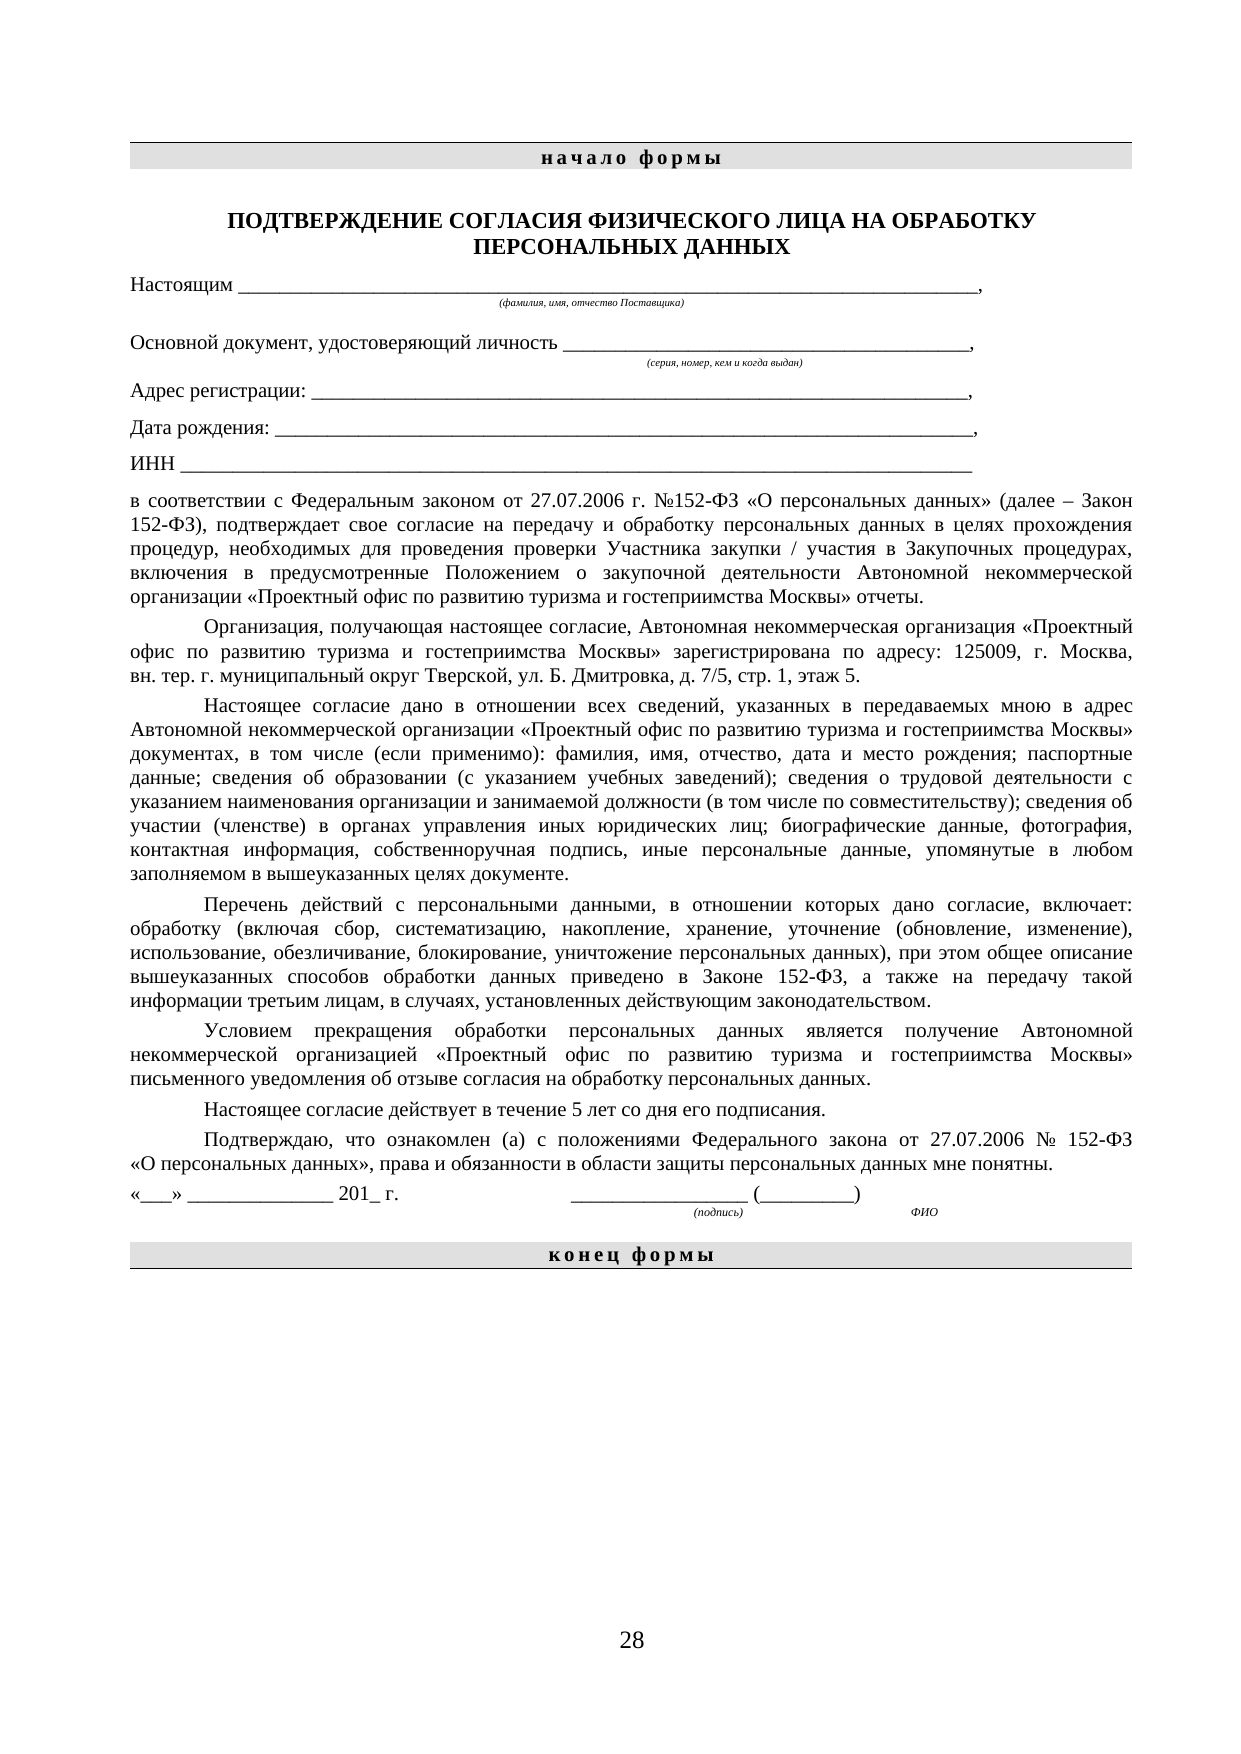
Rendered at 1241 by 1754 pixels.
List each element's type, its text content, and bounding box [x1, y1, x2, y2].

text конец формы [130, 1242, 1132, 1268]
text Настоящее согласие действует в течение 5 лет со дня его подписания. [130, 1097, 1134, 1121]
text Основной документ, удостоверяющий личность _______________________________________, (серия, номер, кем и когда выдан) [130, 330, 1134, 378]
text начало формы [130, 143, 1132, 169]
text Перечень действий с персональными данными, в отношении которых дано согласие, включает: обработку (включая сбор, систематизацию, накопление, хранение, уточнение (обновление, изменение), использование, обезличивание, блокирование, уничтожение персональных данных), при этом общее описание вышеуказанных способов обработки данных приведено в Законе 152-ФЗ, а также на передачу такой информации третьим лицам, в случаях, установленных действующим законодательством. [130, 892, 1134, 1012]
text Организация, получающая настоящее согласие, Автономная некоммерческая организация «Проектный офис по развитию туризма и гостеприимства Москвы» зарегистрирована по адресу: 125009, г. Москва, вн. тер. г. муниципальный округ Тверской, ул. Б. Дмитровка, д. 7/5, стр. 1, этаж 5. [130, 614, 1134, 687]
text в соответствии с Федеральным законом от 27.07.2006 г. №152-ФЗ «О персональных данных» (далее – Закон 152-ФЗ), подтверждает свое согласие на передачу и обработку персональных данных в целях прохождения процедур, необходимых для проведения проверки Участника закупки / участия в Закупочных процедурах, включения в предусмотренные Положением о закупочной деятельности Автономной некоммерческой организации «Проектный офис по развитию туризма и гостеприимства Москвы» отчеты. [130, 488, 1134, 608]
text Настоящее согласие дано в отношении всех сведений, указанных в передаваемых мною в адрес Автономной некоммерческой организации «Проектный офис по развитию туризма и гостеприимства Москвы» документах, в том числе (если применимо): фамилия, имя, отчество, дата и место рождения; паспортные данные; сведения об образовании (с указанием учебных заведений); сведения о трудовой деятельности с указанием наименования организации и занимаемой должности (в том числе по совместительству); сведения об участии (членстве) в органах управления иных юридических лиц; биографические данные, фотография, контактная информация, собственноручная подпись, иные персональные данные, упомянутые в любом заполняемом в вышеуказанных целях документе. [130, 693, 1134, 885]
text Условием прекращения обработки персональных данных является получение Автономной некоммерческой организацией «Проектный офис по развитию туризма и гостеприимства Москвы» письменного уведомления об отзыве согласия на обработку персональных данных. [130, 1018, 1134, 1090]
text Подтверждаю, что ознакомлен (а) с положениями Федерального закона от 27.07.2006 № 152-ФЗ «О персональных данных», права и обязанности в области защиты персональных данных мне понятны. [130, 1127, 1134, 1175]
text Подтверждение согласия физического лица на обработку персональных данных [130, 207, 1134, 259]
text Дата рождения: ___________________________________________________________________, [130, 415, 1134, 439]
text (фамилия, имя, отчество Поставщика) [130, 296, 1134, 318]
text ИНН ____________________________________________________________________________ [130, 451, 1134, 475]
text Адрес регистрации: _______________________________________________________________, [130, 378, 1134, 402]
text (подпись) ФИО [130, 1205, 1134, 1229]
text Настоящим _______________________________________________________________________, [130, 272, 1134, 296]
text «___» ______________ 201_ г. _________________ (_________) [130, 1181, 1134, 1205]
